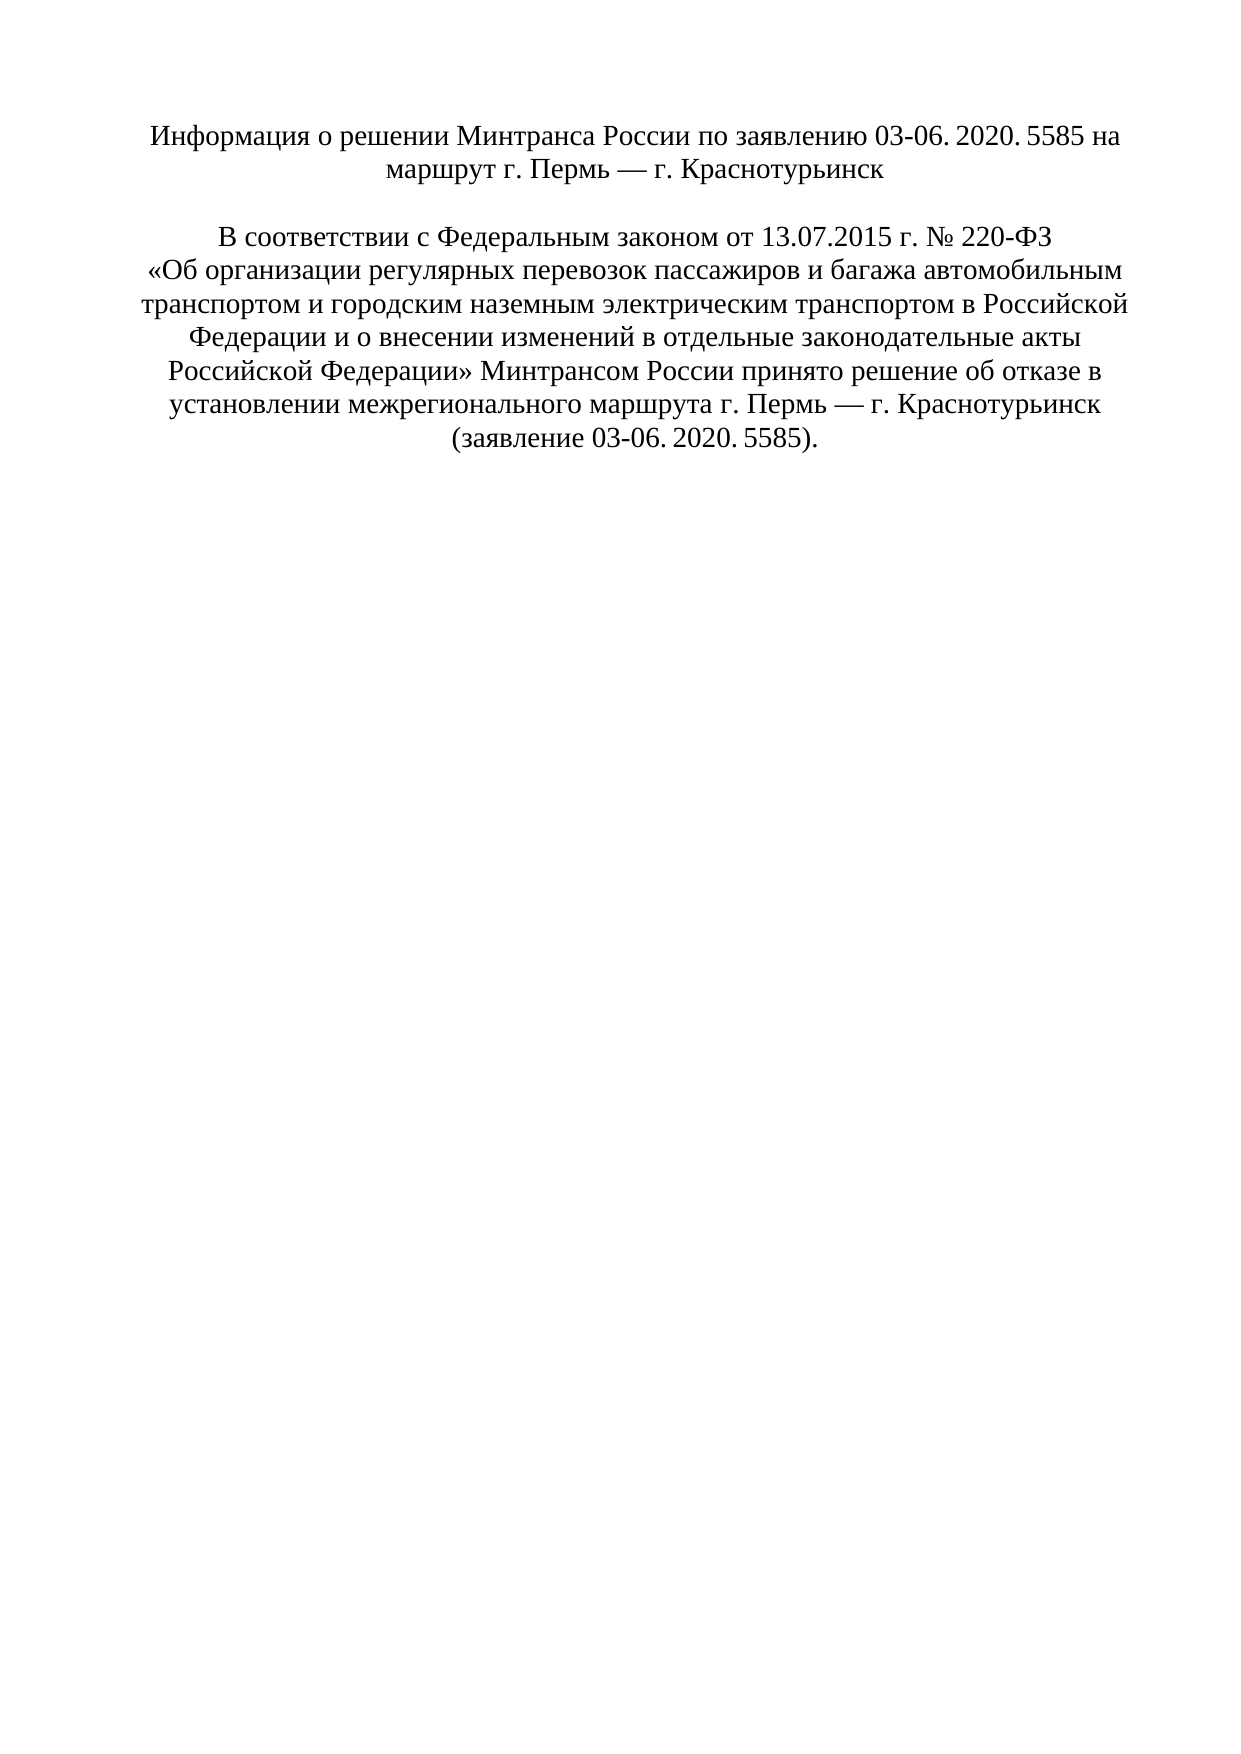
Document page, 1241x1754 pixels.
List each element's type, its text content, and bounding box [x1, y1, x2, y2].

text Информация о решении Минтранса России по заявлению 03-06. 2020. 5585 на маршрут г. Пермь — г. Краснотурьинск [118, 118, 1152, 185]
text В соответствии с Федеральным законом от 13.07.2015 г. № 220-ФЗ «Об организации регулярных перевозок пассажиров и багажа автомобильным транспортом и городским наземным электрическим транспортом в Российской Федерации и о внесении изменений в отдельные законодательные акты Российской Федерации» Минтрансом России принято решение об отказе в установлении межрегионального маршрута г. Пермь — г. Краснотурьинск (заявление 03-06. 2020. 5585). [118, 219, 1152, 453]
